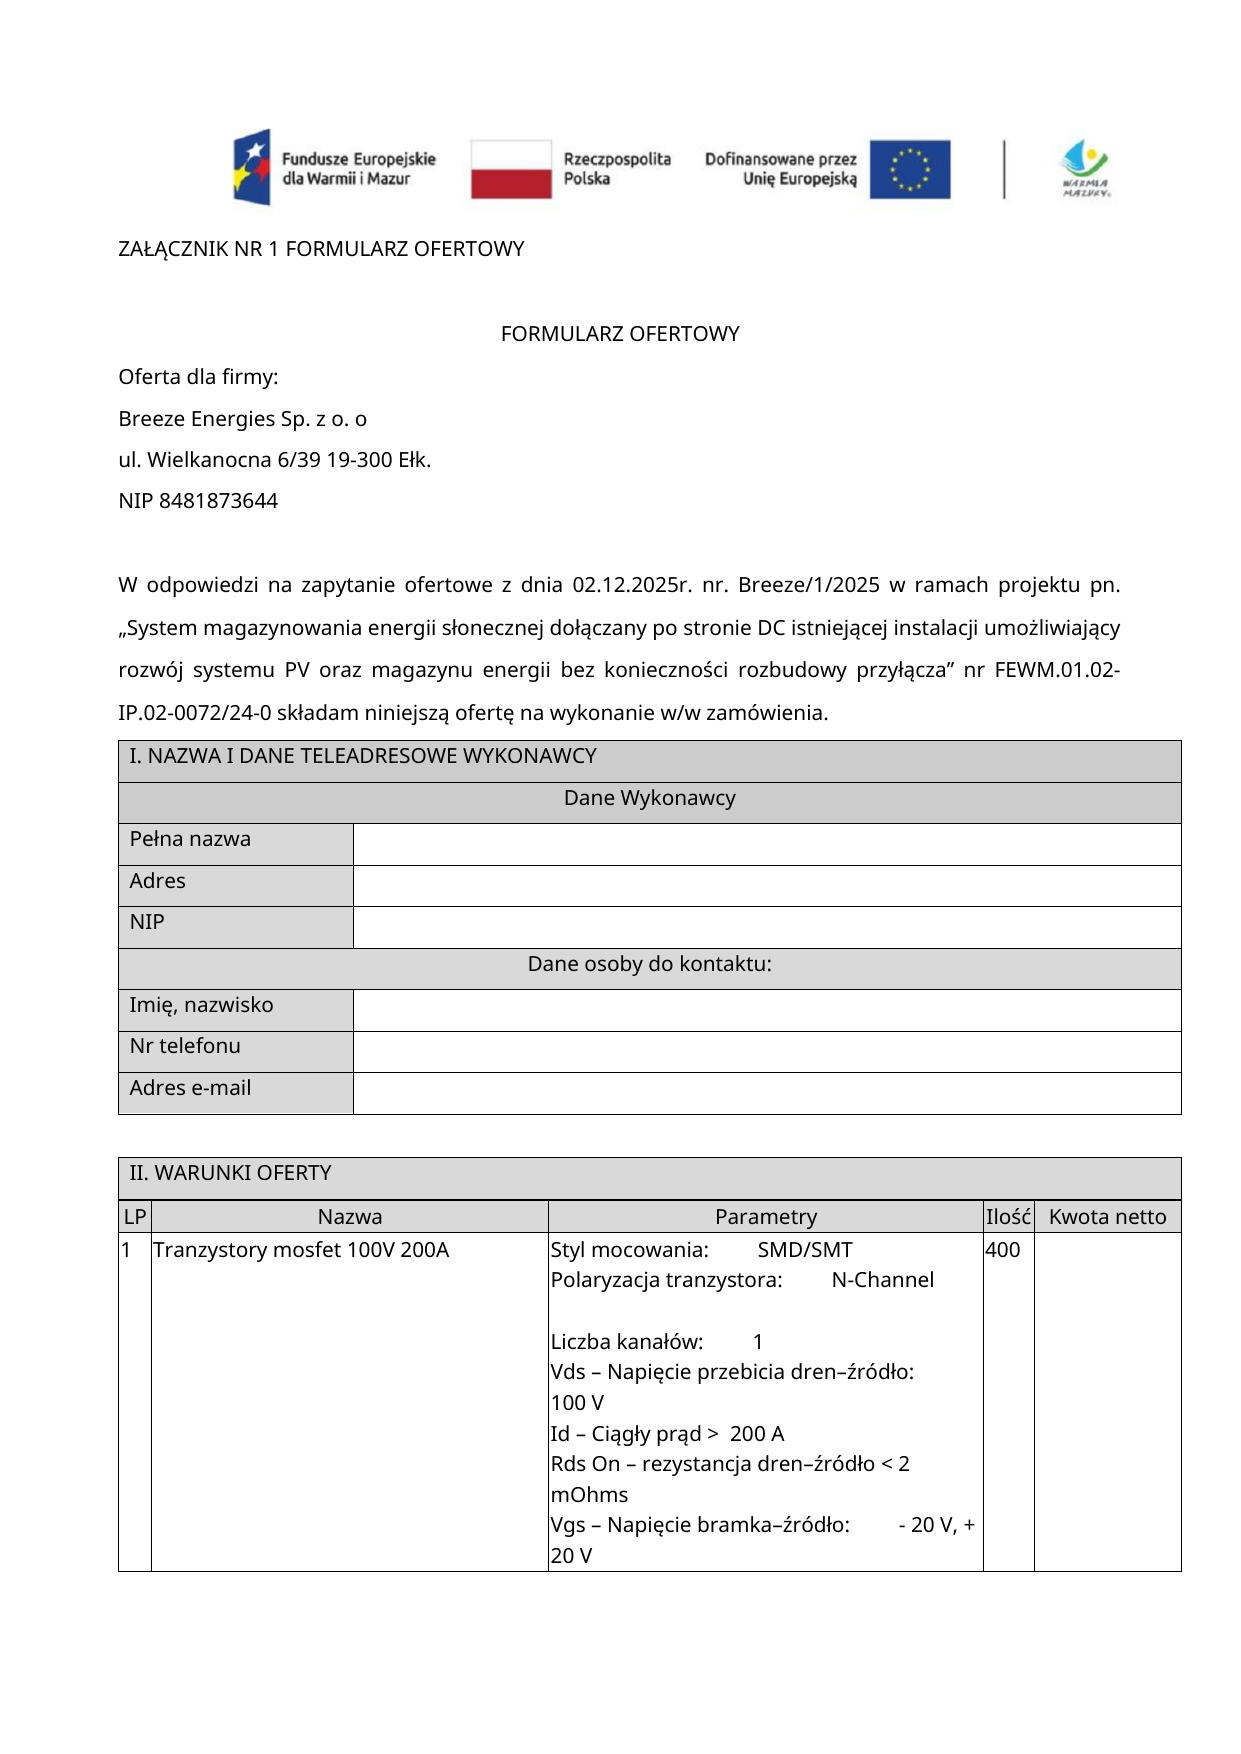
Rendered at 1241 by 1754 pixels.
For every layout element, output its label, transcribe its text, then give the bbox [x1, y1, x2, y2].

table_cell [354, 866, 1181, 906]
table_header Ilość [984, 1201, 1034, 1232]
table_cell 400 [984, 1233, 1034, 1571]
table_header Parametry [549, 1201, 983, 1232]
text Breeze Energies Sp. z o. o [118, 404, 1122, 433]
table_cell Pełna nazwa [119, 824, 353, 865]
table_cell [354, 990, 1181, 1031]
table_cell Nr telefonu [119, 1032, 353, 1072]
table_cell [354, 1032, 1181, 1072]
text ZAŁĄCZNIK NR 1 FORMULARZ OFERTOWY [118, 234, 1122, 263]
table_header Kwota netto [1035, 1201, 1181, 1232]
text W odpowiedzi na zapytanie ofertowe z dnia 02.12.2025r. nr. Breeze/1/2025 w ramach projektu pn. „System magazynowania energii słonecznej dołączany po stronie DC istniejącej instalacji umożliwiający rozwój systemu PV oraz magazynu energii bez konieczności rozbudowy przyłącza” nr FEWM.01.02-IP.02-0072/24-0 składam niniejszą ofertę na wykonanie w/w zamówienia. [118, 570, 1122, 726]
table_cell [354, 824, 1181, 865]
table_cell NIP [119, 907, 353, 948]
table_header I. NAZWA I DANE TELEADRESOWE WYKONAWCY [119, 741, 1181, 782]
text FORMULARZ OFERTOWY [118, 319, 1122, 348]
table_cell [354, 907, 1181, 948]
table_cell [1035, 1233, 1181, 1571]
table_header Nazwa [152, 1201, 548, 1232]
text NIP 8481873644 [118, 486, 1122, 515]
table_header LP [119, 1201, 151, 1232]
table_cell Tranzystory mosfet 100V 200A [152, 1233, 548, 1571]
table_cell 1 [119, 1233, 151, 1571]
table_cell [354, 1073, 1181, 1113]
table_cell Imię, nazwisko [119, 990, 353, 1031]
text ul. Wielkanocna 6/39 19-300 Ełk. [118, 446, 1122, 474]
picture [178, 97, 1183, 232]
table_cell Adres e-mail [119, 1073, 353, 1113]
table_cell Dane osoby do kontaktu: [119, 949, 1181, 989]
text Oferta dla firmy: [118, 362, 1122, 390]
table_cell Dane Wykonawcy [119, 783, 1181, 823]
table_header II. WARUNKI OFERTY [119, 1158, 1181, 1199]
table_cell Adres [119, 866, 353, 906]
